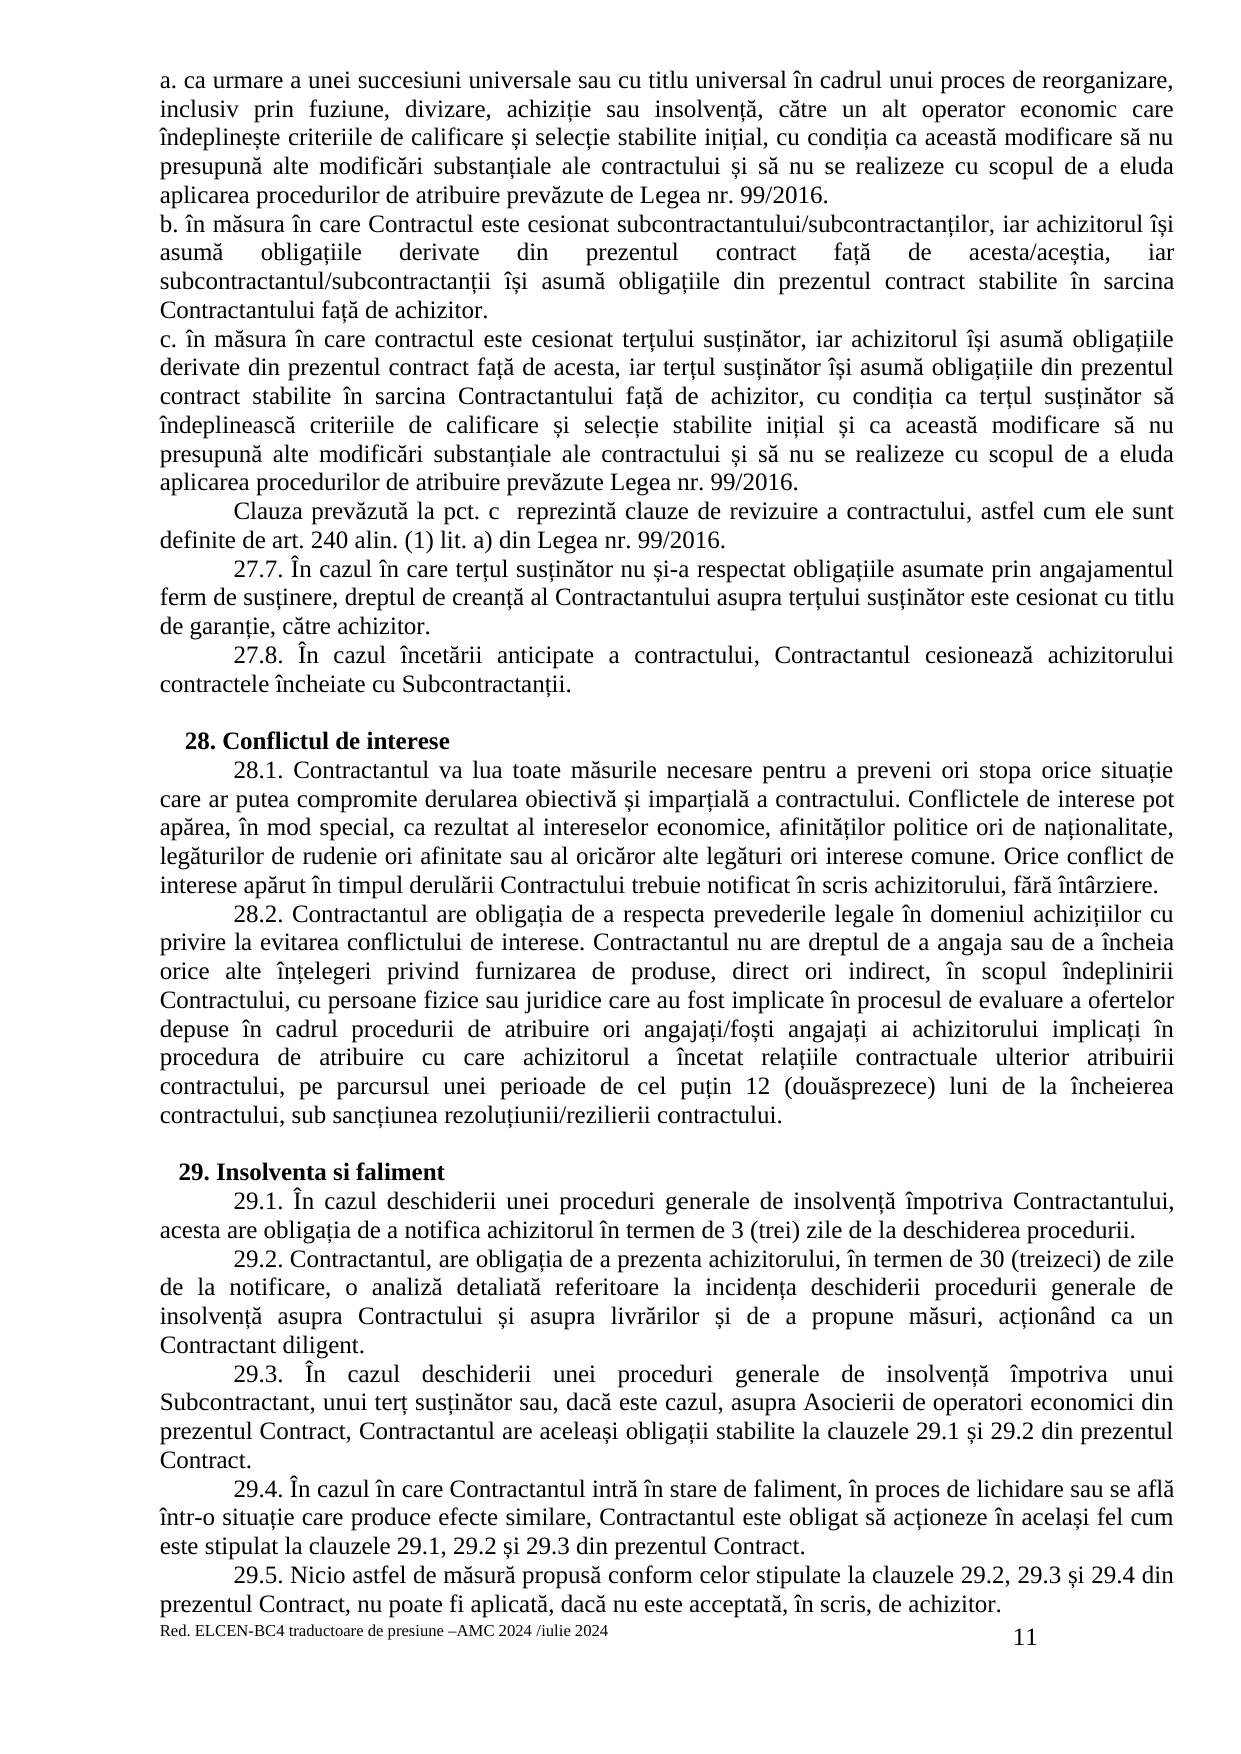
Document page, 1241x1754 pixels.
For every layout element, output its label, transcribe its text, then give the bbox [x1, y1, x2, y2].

list 29.3. În cazul deschiderii unei proceduri generale de insolvență împotriva unui Subcontractant, unui terț susținător sau, dacă este cazul, asupra Asocierii de operatori economici din prezentul Contract, Contractantul are aceleași obligații stabilite la clauzele 29.1 și 29.2 din prezentul Contract. [159, 1359, 1175, 1474]
text 29. Insolventa si faliment [159, 1157, 1175, 1186]
text c. în măsura în care contractul este cesionat terțului susținător, iar achizitorul își asumă obligațiile derivate din prezentul contract față de acesta, iar terțul susținător își asumă obligațiile din prezentul contract stabilite în sarcina Contractantului față de achizitor, cu condiția ca terțul susținător să îndeplinească criteriile de calificare și selecție stabilite inițial și ca această modificare să nu presupună alte modificări substanțiale ale contractului și să nu se realizeze cu scopul de a eluda aplicarea procedurilor de atribuire prevăzute Legea nr. 99/2016. [159, 324, 1175, 496]
text 27.7. În cazul în care terțul susținător nu și-a respectat obligațiile asumate prin angajamentul ferm de susținere, dreptul de creanță al Contractantului asupra terțului susținător este cesionat cu titlu de garanție, către achizitor. [159, 554, 1175, 640]
text 27.8. În cazul încetării anticipate a contractului, Contractantul cesionează achizitorului contractele încheiate cu Subcontractanții. [159, 640, 1175, 697]
text b. în măsura în care Contractul este cesionat subcontractantului/subcontractanților, iar achizitorul își asumă obligațiile derivate din prezentul contract față de acesta/aceștia, iar subcontractantul/subcontractanții își asumă obligațiile din prezentul contract stabilite în sarcina Contractantului față de achizitor. [159, 209, 1175, 324]
list 28.1. Contractantul va lua toate măsurile necesare pentru a preveni ori stopa orice situație care ar putea compromite derularea obiectivă și imparțială a contractului. Conflictele de interese pot apărea, în mod special, ca rezultat al intereselor economice, afinităților politice ori de naționalitate, legăturilor de rudenie ori afinitate sau al oricăror alte legături ori interese comune. Orice conflict de interese apărut în timpul derulării Contractului trebuie notificat în scris achizitorului, fără întârziere. [159, 755, 1175, 899]
list 29.2. Contractantul, are obligația de a prezenta achizitorului, în termen de 30 (treizeci) de zile de la notificare, o analiză detaliată referitoare la incidența deschiderii procedurii generale de insolvență asupra Contractului și asupra livrărilor și de a propune măsuri, acționând ca un Contractant diligent. [159, 1244, 1175, 1359]
list 28.2. Contractantul are obligația de a respecta prevederile legale în domeniul achizițiilor cu privire la evitarea conflictului de interese. Contractantul nu are dreptul de a angaja sau de a încheia orice alte înțelegeri privind furnizarea de produse, direct ori indirect, în scopul îndeplinirii Contractului, cu persoane fizice sau juridice care au fost implicate în procesul de evaluare a ofertelor depuse în cadrul procedurii de atribuire ori angajați/foști angajați ai achizitorului implicați în procedura de atribuire cu care achizitorul a încetat relațiile contractuale ulterior atribuirii contractului, pe parcursul unei perioade de cel puțin 12 (douăsprezece) luni de la încheierea contractului, sub sancțiunea rezoluțiunii/rezilierii contractului. [159, 899, 1175, 1129]
list 29.4. În cazul în care Contractantul intră în stare de faliment, în proces de lichidare sau se află într-o situație care produce efecte similare, Contractantul este obligat să acționeze în același fel cum este stipulat la clauzele 29.1, 29.2 și 29.3 din prezentul Contract. [159, 1474, 1175, 1560]
text Clauza prevăzută la pct. c reprezintă clauze de revizuire a contractului, astfel cum ele sunt definite de art. 240 alin. (1) lit. a) din Legea nr. 99/2016. [159, 496, 1175, 554]
list 29.1. În cazul deschiderii unei proceduri generale de insolvență împotriva Contractantului, acesta are obligația de a notifica achizitorul în termen de 3 (trei) zile de la deschiderea procedurii. [159, 1186, 1175, 1244]
list 29.5. Nicio astfel de măsură propusă conform celor stipulate la clauzele 29.2, 29.3 și 29.4 din prezentul Contract, nu poate fi aplicată, dacă nu este acceptată, în scris, de achizitor. [159, 1560, 1175, 1617]
text a. ca urmare a unei succesiuni universale sau cu titlu universal în cadrul unui proces de reorganizare, inclusiv prin fuziune, divizare, achiziție sau insolvență, către un alt operator economic care îndeplinește criteriile de calificare și selecție stabilite inițial, cu condiția ca această modificare să nu presupună alte modificări substanțiale ale contractului și să nu se realizeze cu scopul de a eluda aplicarea procedurilor de atribuire prevăzute de Legea nr. 99/2016. [159, 65, 1175, 209]
text 28. Conflictul de interese [159, 726, 1175, 755]
